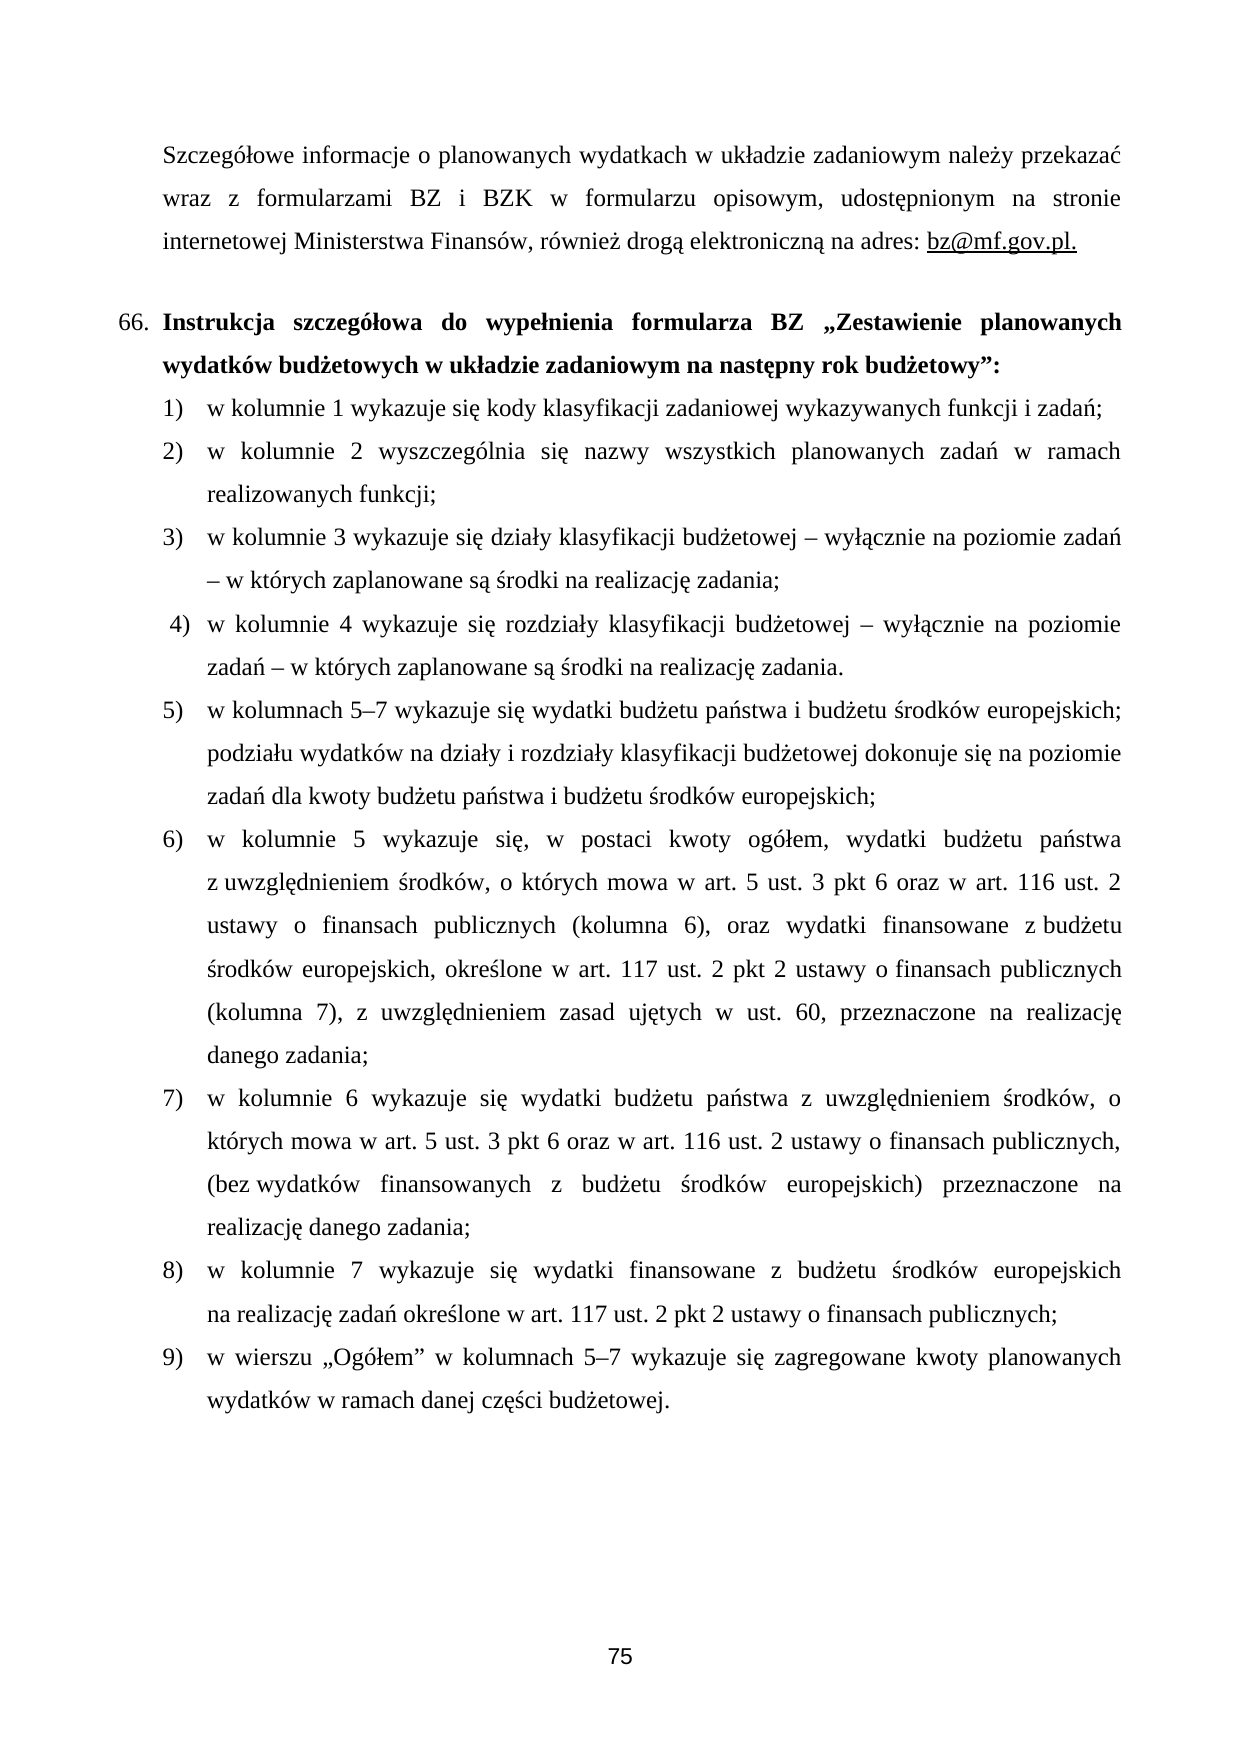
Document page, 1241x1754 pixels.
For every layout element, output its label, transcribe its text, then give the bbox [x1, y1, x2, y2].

list w kolumnie 1 wykazuje się kody klasyfikacji zadaniowej wykazywanych funkcji i zadań; [162, 393, 1122, 422]
list w kolumnie 6 wykazuje się wydatki budżetu państwa z uwzględnieniem środków, o których mowa w art. 5 ust. 3 pkt 6 oraz w art. 116 ust. 2 ustawy o finansach publicznych, (bez wydatków finansowanych z budżetu środków europejskich) przeznaczone na realizację danego zadania; [162, 1083, 1122, 1241]
list w kolumnie 4 wykazuje się rozdziały klasyfikacji budżetowej – wyłącznie na poziomie zadań – w których zaplanowane są środki na realizację zadania. [169, 609, 1122, 681]
list w kolumnie 3 wykazuje się działy klasyfikacji budżetowej – wyłącznie na poziomie zadań – w których zaplanowane są środki na realizację zadania; [162, 522, 1122, 594]
list w kolumnach 5–7 wykazuje się wydatki budżetu państwa i budżetu środków europejskich; podziału wydatków na działy i rozdziały klasyfikacji budżetowej dokonuje się na poziomie zadań dla kwoty budżetu państwa i budżetu środków europejskich; [162, 695, 1122, 810]
list w kolumnie 7 wykazuje się wydatki finansowane z budżetu środków europejskich na realizację zadań określone w art. 117 ust. 2 pkt 2 ustawy o finansach publicznych; [162, 1256, 1122, 1327]
list w kolumnie 5 wykazuje się, w postaci kwoty ogółem, wydatki budżetu państwa z uwzględnieniem środków, o których mowa w art. 5 ust. 3 pkt 6 oraz w art. 116 ust. 2 ustawy o finansach publicznych (kolumna 6), oraz wydatki finansowane z budżetu środków europejskich, określone w art. 117 ust. 2 pkt 2 ustawy o finansach publicznych (kolumna 7), z uwzględnieniem zasad ujętych w ust. 60, przeznaczone na realizację danego zadania; [162, 824, 1122, 1069]
list w wierszu „Ogółem” w kolumnach 5–7 wykazuje się zagregowane kwoty planowanych wydatków w ramach danej części budżetowej. [162, 1342, 1122, 1414]
list w kolumnie 2 wyszczególnia się nazwy wszystkich planowanych zadań w ramach realizowanych funkcji; [162, 436, 1122, 508]
list Instrukcja szczegółowa do wypełnienia formularza BZ „Zestawienie planowanych wydatków budżetowych w układzie zadaniowym na następny rok budżetowy”: [118, 307, 1122, 379]
text Szczegółowe informacje o planowanych wydatkach w układzie zadaniowym należy przekazać wraz z formularzami BZ i BZK w formularzu opisowym, udostępnionym na stronie internetowej Ministerstwa Finansów, również drogą elektroniczną na adres: bz@mf.gov.pl. [162, 140, 1122, 255]
